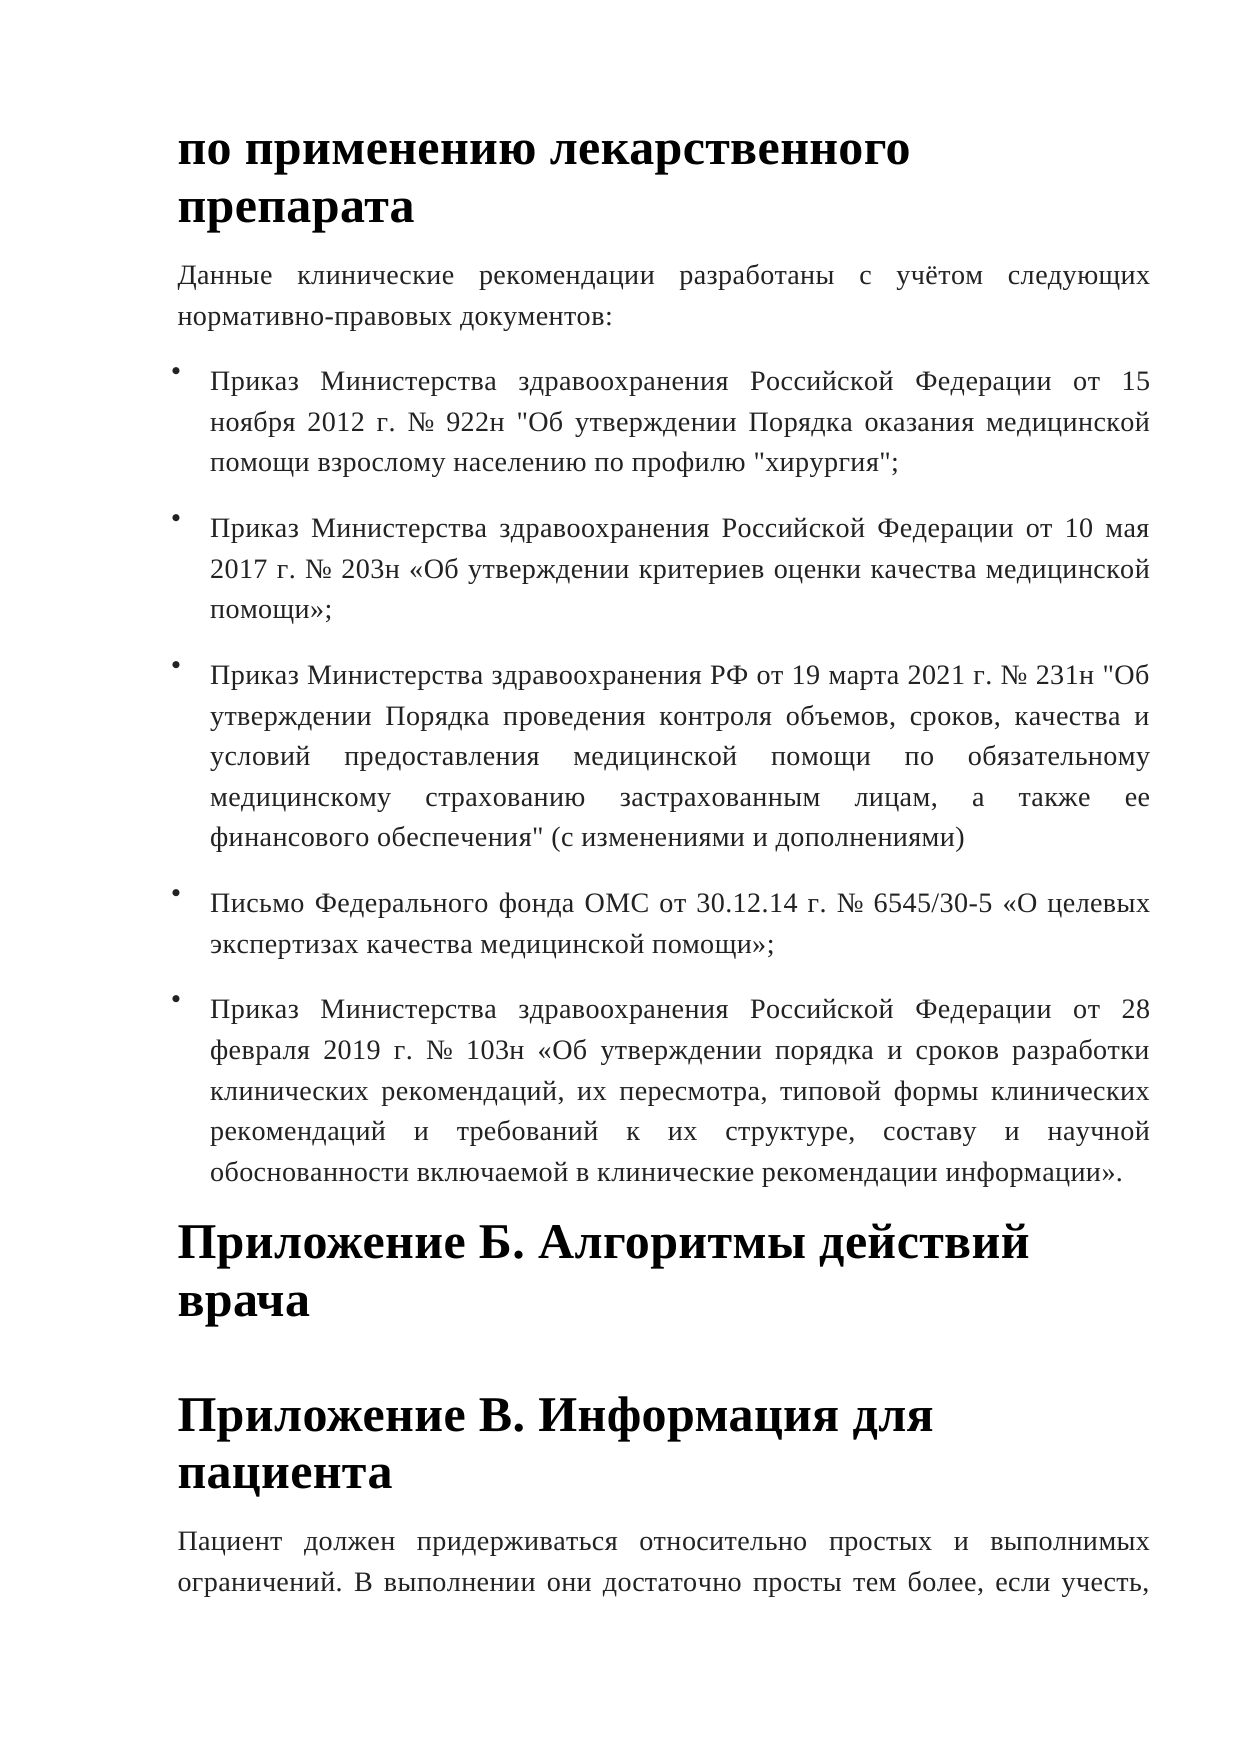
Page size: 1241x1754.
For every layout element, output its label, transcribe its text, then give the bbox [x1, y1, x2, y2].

text Приложение Б. Алгоритмы действий врача [177, 1212, 1152, 1327]
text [177, 118, 1152, 233]
list Приказ Министерства здравоохранения РФ от 19 марта 2021 г. № 231н "Об утверждении Порядка проведения контроля объемов, сроков, качества и условий предоставления медицинской помощи по обязательному медицинскому страхованию застрахованным лицам, а также ее финансового обеспечения" (с изменениями и дополнениями) [172, 650, 1152, 853]
list Приказ Министерства здравоохранения Российской Федерации от 28 февраля 2019 г. № 103н «Об утверждении порядка и сроков разработки клинических рекомендаций, их пересмотра, типовой формы клинических рекомендаций и требований к их структуре, составу и научной обоснованности включаемой в клинические рекомендации информации». [172, 984, 1152, 1187]
text Приложение В. Информация для пациента [177, 1384, 1152, 1499]
list Письмо Федерального фонда ОМС от 30.12.14 г. № 6545/30-5 «О целевых экспертизах качества медицинской помощи»; [172, 878, 1152, 959]
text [177, 1516, 1152, 1597]
text Данные клинические рекомендации разработаны с учётом следующих нормативно-правовых документов: [177, 250, 1152, 331]
list Приказ Министерства здравоохранения Российской Федерации от 15 ноября 2012 г. № 922н "Об утверждении Порядка оказания медицинской помощи взрослому населению по профилю "хирургия"; [172, 356, 1152, 478]
list Приказ Министерства здравоохранения Российской Федерации от 10 мая 2017 г. № 203н «Об утверждении критериев оценки качества медицинской помощи»; [172, 503, 1152, 625]
